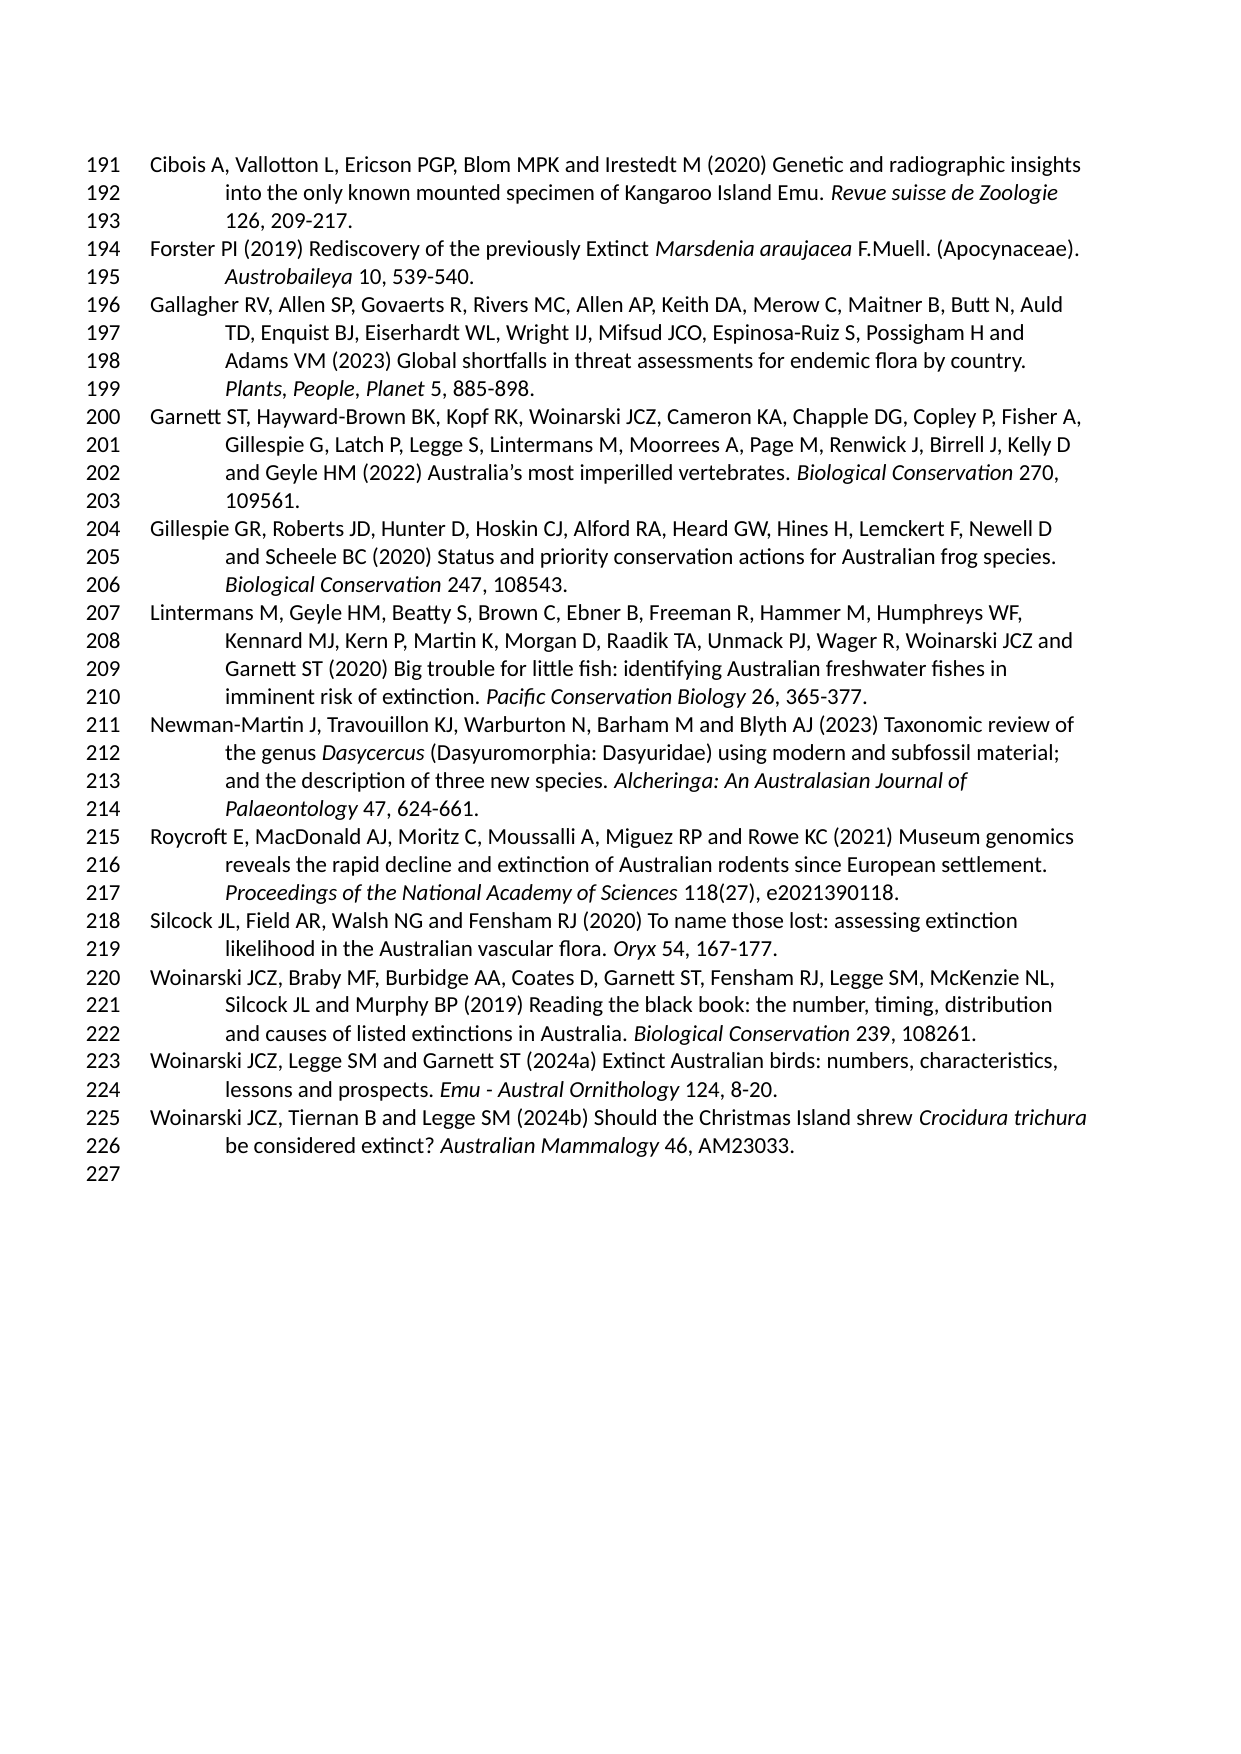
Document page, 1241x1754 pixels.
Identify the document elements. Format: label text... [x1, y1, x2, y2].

text Roycroft E, MacDonald AJ, Moritz C, Moussalli A, Miguez RP and Rowe KC (2021) Museum genomics reveals the rapid decline and extinction of Australian rodents since European settlement. Proceedings of the National Academy of Sciences 118(27), e2021390118. [150, 822, 1090, 907]
text Silcock JL, Field AR, Walsh NG and Fensham RJ (2020) To name those lost: assessing extinction likelihood in the Australian vascular flora. Oryx 54, 167-177. [150, 907, 1090, 963]
text Newman-Martin J, Travouillon KJ, Warburton N, Barham M and Blyth AJ (2023) Taxonomic review of the genus Dasycercus (Dasyuromorphia: Dasyuridae) using modern and subfossil material; and the description of three new species. Alcheringa: An Australasian Journal of Palaeontology 47, 624-661. [150, 710, 1090, 822]
text Cibois A, Vallotton L, Ericson PGP, Blom MPK and Irestedt M (2020) Genetic and radiographic insights into the only known mounted specimen of Kangaroo Island Emu. Revue suisse de Zoologie 126, 209-217. [150, 150, 1090, 234]
text Lintermans M, Geyle HM, Beatty S, Brown C, Ebner B, Freeman R, Hammer M, Humphreys WF, Kennard MJ, Kern P, Martin K, Morgan D, Raadik TA, Unmack PJ, Wager R, Woinarski JCZ and Garnett ST (2020) Big trouble for little fish: identifying Australian freshwater fishes in imminent risk of extinction. Pacific Conservation Biology 26, 365-377. [150, 598, 1090, 710]
text Gillespie GR, Roberts JD, Hunter D, Hoskin CJ, Alford RA, Heard GW, Hines H, Lemckert F, Newell D and Scheele BC (2020) Status and priority conservation actions for Australian frog species. Biological Conservation 247, 108543. [150, 514, 1090, 598]
text Gallagher RV, Allen SP, Govaerts R, Rivers MC, Allen AP, Keith DA, Merow C, Maitner B, Butt N, Auld TD, Enquist BJ, Eiserhardt WL, Wright IJ, Mifsud JCO, Espinosa-Ruiz S, Possigham H and Adams VM (2023) Global shortfalls in threat assessments for endemic flora by country. Plants, People, Planet 5, 885-898. [150, 290, 1090, 402]
text Forster PI (2019) Rediscovery of the previously Extinct Marsdenia araujacea F.Muell. (Apocynaceae). Austrobaileya 10, 539-540. [150, 234, 1090, 290]
text Woinarski JCZ, Braby MF, Burbidge AA, Coates D, Garnett ST, Fensham RJ, Legge SM, McKenzie NL, Silcock JL and Murphy BP (2019) Reading the black book: the number, timing, distribution and causes of listed extinctions in Australia. Biological Conservation 239, 108261. [150, 963, 1090, 1047]
text Woinarski JCZ, Legge SM and Garnett ST (2024a) Extinct Australian birds: numbers, characteristics, lessons and prospects. Emu - Austral Ornithology 124, 8-20. [150, 1047, 1090, 1103]
text Woinarski JCZ, Tiernan B and Legge SM (2024b) Should the Christmas Island shrew Crocidura trichura be considered extinct? Australian Mammalogy 46, AM23033. [150, 1103, 1090, 1159]
text Garnett ST, Hayward-Brown BK, Kopf RK, Woinarski JCZ, Cameron KA, Chapple DG, Copley P, Fisher A, Gillespie G, Latch P, Legge S, Lintermans M, Moorrees A, Page M, Renwick J, Birrell J, Kelly D and Geyle HM (2022) Australia’s most imperilled vertebrates. Biological Conservation 270, 109561. [150, 402, 1090, 514]
